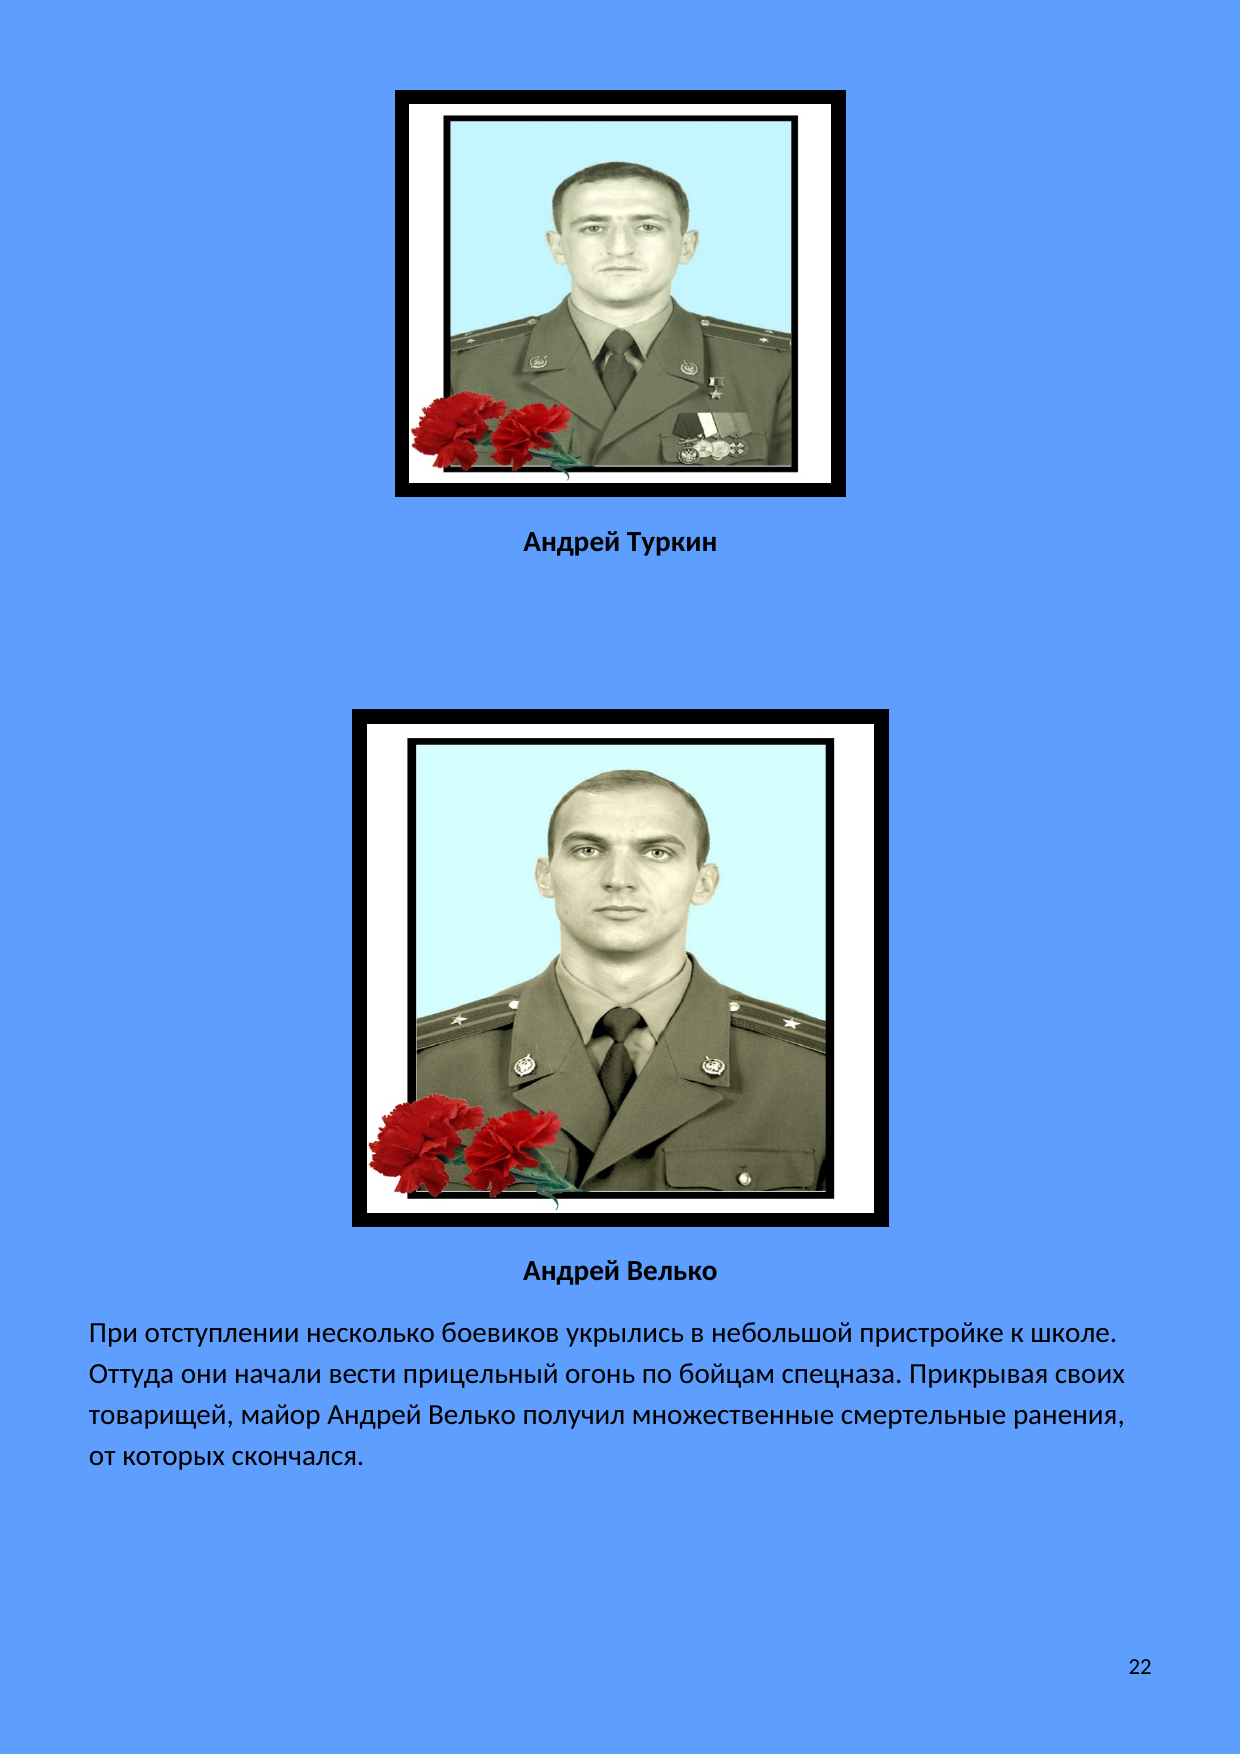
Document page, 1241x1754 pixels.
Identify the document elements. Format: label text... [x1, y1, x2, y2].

text При отступлении несколько боевиков укрылись в небольшой пристройке к школе. Оттуда они начали вести прицельный огонь по бойцам спецназа. Прикрывая своих товарищей, майор Андрей Велько получил множественные смертельные ранения, от которых скончался. [89, 1314, 1152, 1473]
text Андрей Велько [89, 1252, 1152, 1288]
picture [409, 104, 831, 483]
picture [367, 724, 874, 1213]
